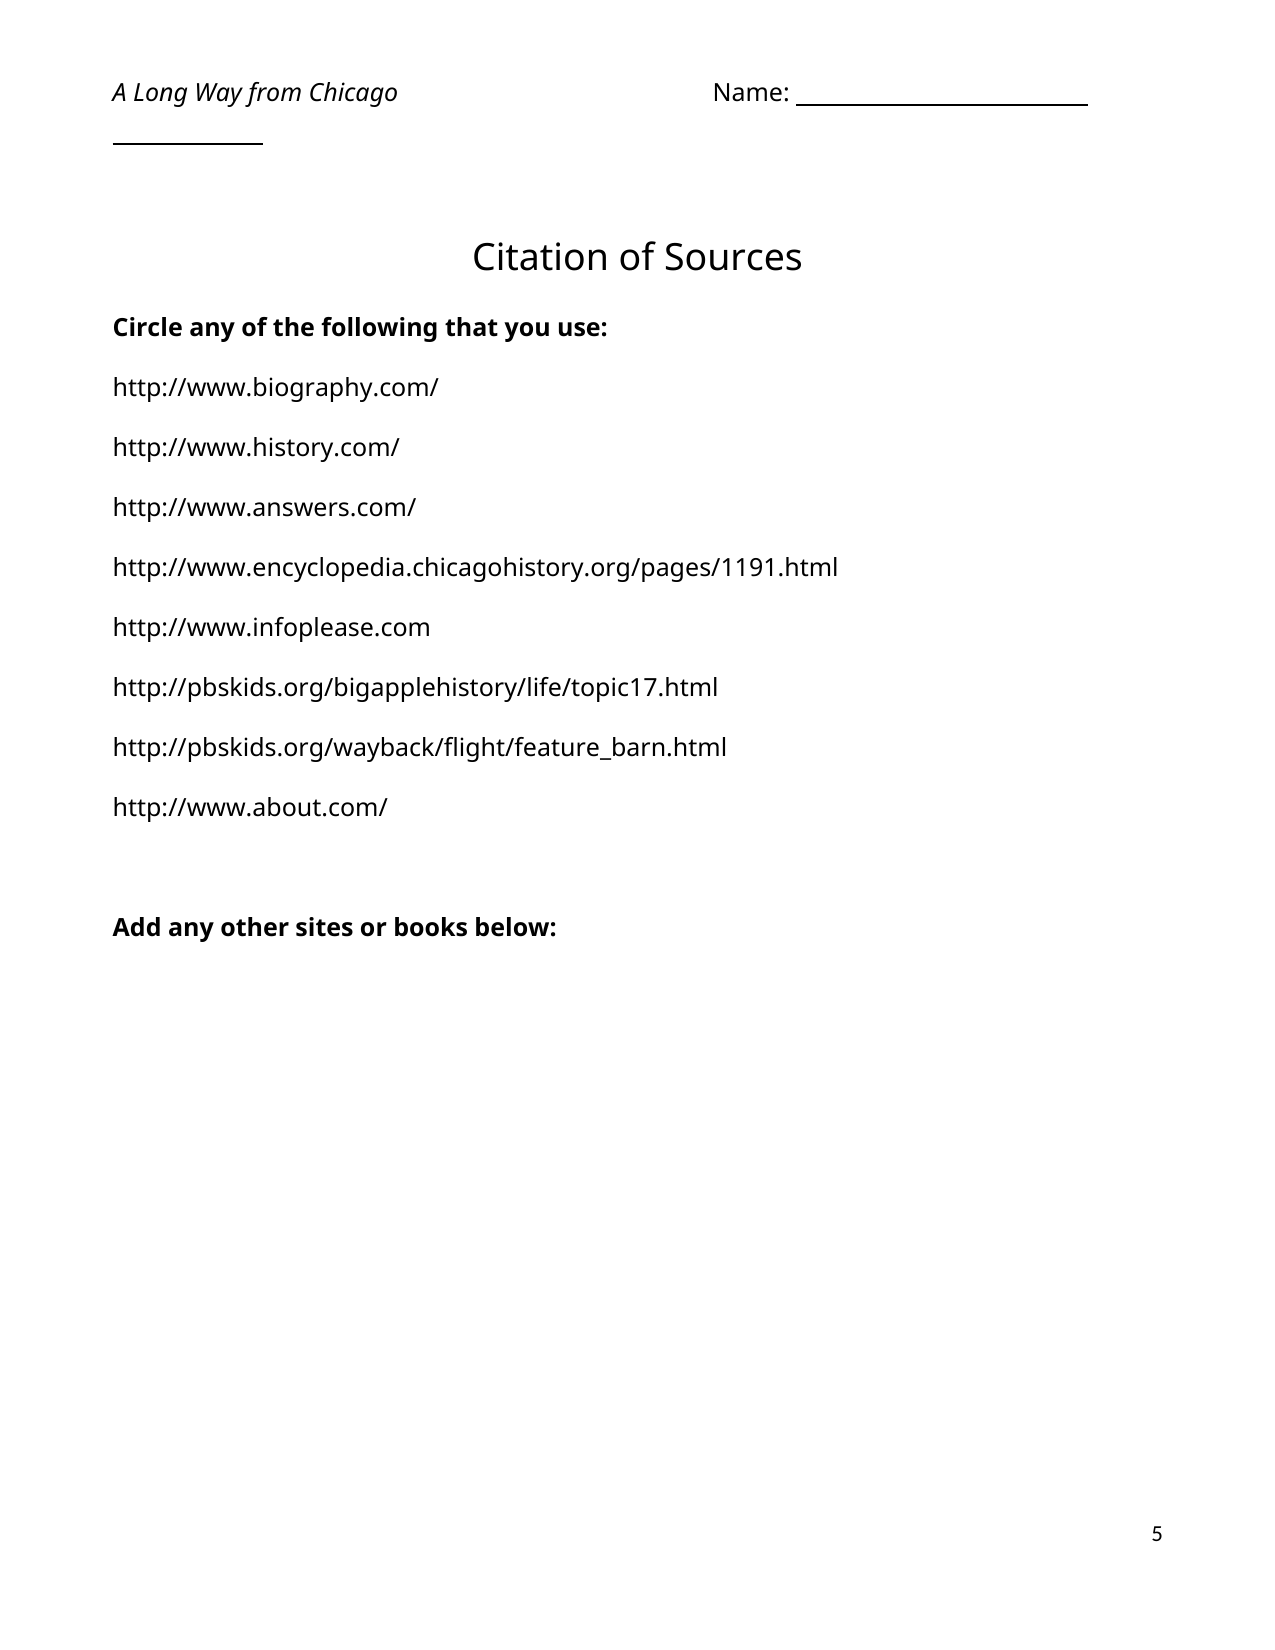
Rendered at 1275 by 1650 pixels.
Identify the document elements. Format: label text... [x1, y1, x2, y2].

text http://www.about.com/ [112, 790, 1162, 824]
text Citation of Sources [112, 230, 1162, 281]
text http://www.biography.com/ [112, 370, 1162, 404]
text http://pbskids.org/wayback/flight/feature_barn.html [112, 730, 1162, 764]
text http://www.answers.com/ [112, 490, 1162, 524]
text http://www.infoplease.com [112, 610, 1162, 644]
text Add any other sites or books below: [112, 910, 1162, 944]
text http://pbskids.org/bigapplehistory/life/topic17.html [112, 670, 1162, 704]
text Circle any of the following that you use: [112, 310, 1162, 344]
text http://www.encyclopedia.chicagohistory.org/pages/1191.html [112, 550, 1162, 584]
text http://www.history.com/ [112, 430, 1162, 464]
